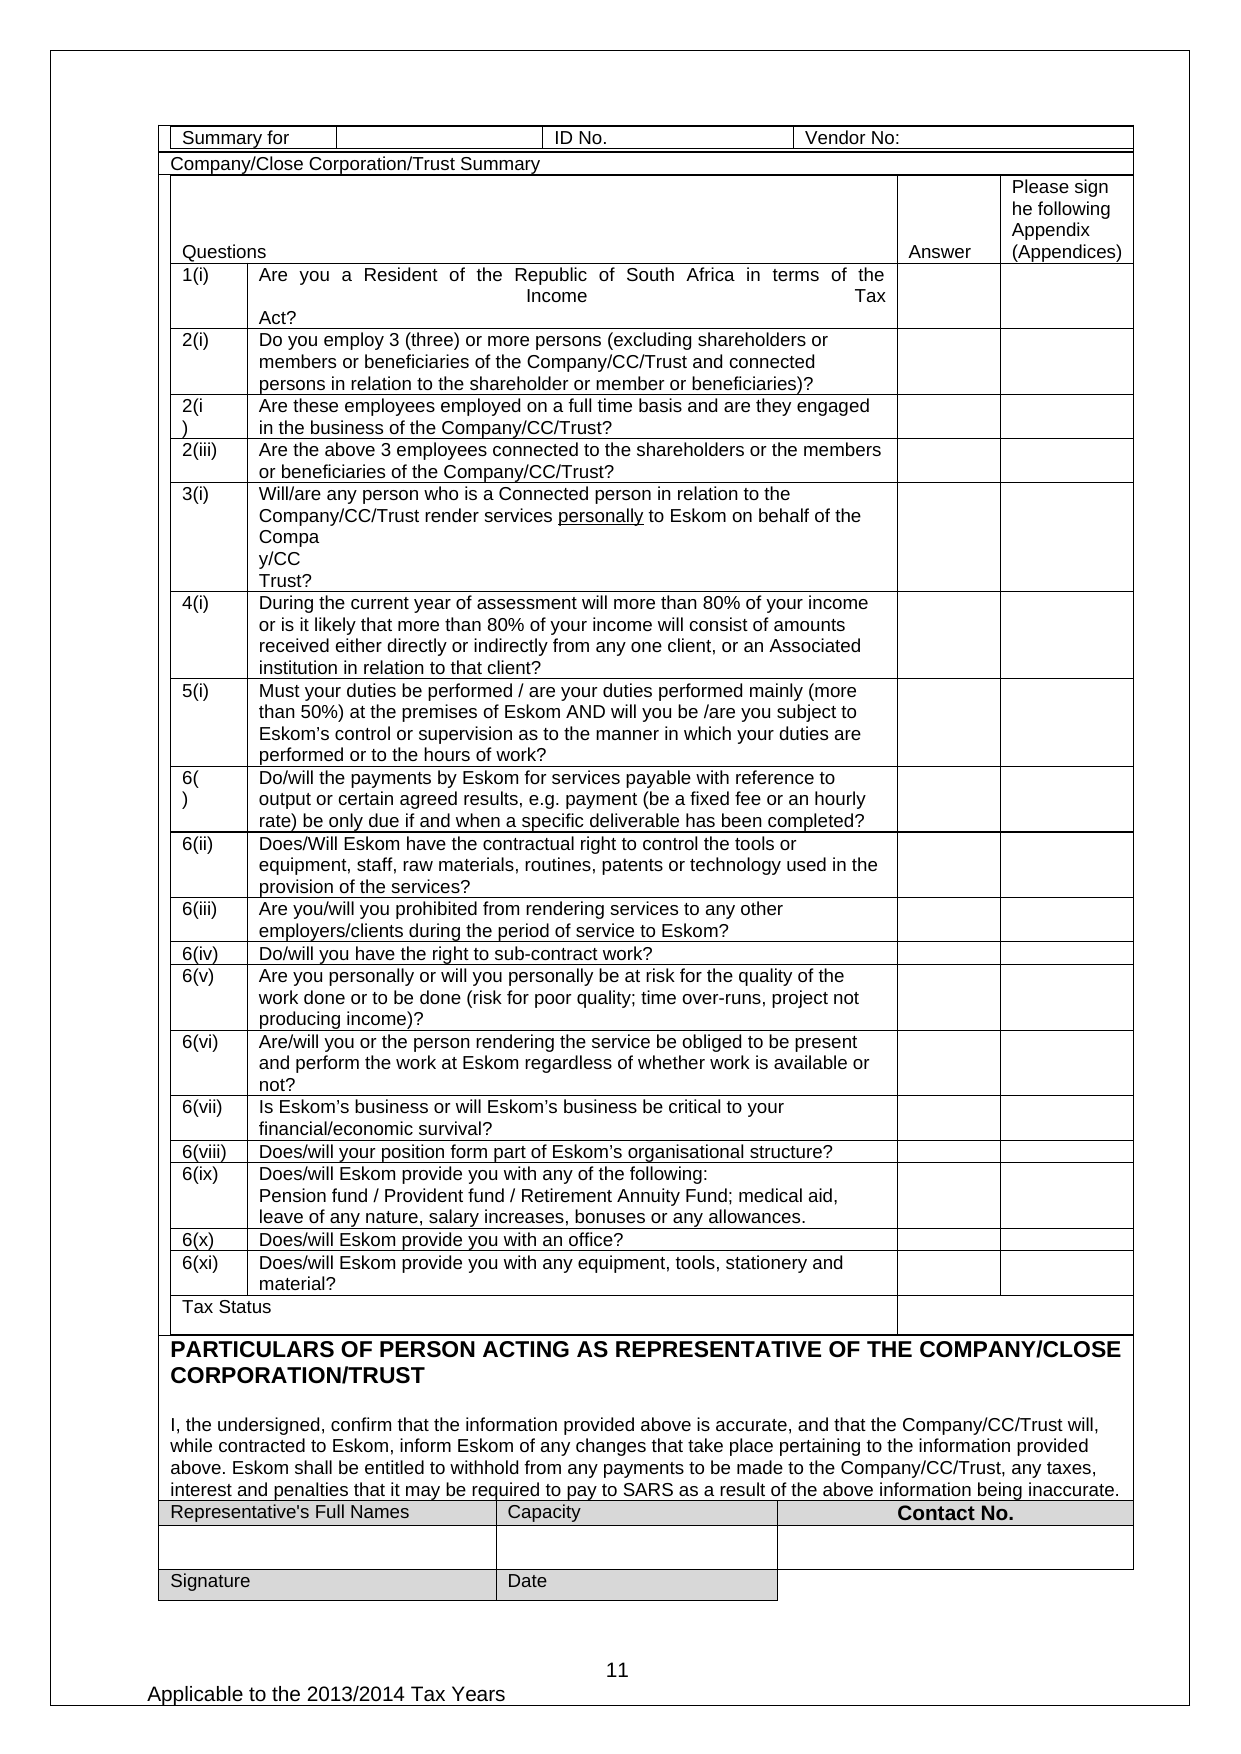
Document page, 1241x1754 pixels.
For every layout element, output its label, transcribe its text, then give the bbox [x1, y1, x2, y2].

table_cell [171, 1031, 247, 1095]
table_cell [898, 1229, 1000, 1250]
table_header [159, 126, 1133, 151]
table_cell [171, 1141, 247, 1162]
table_cell [898, 833, 1000, 897]
table_cell [497, 1526, 777, 1569]
table_cell [159, 175, 170, 1335]
table_cell [1001, 1163, 1133, 1228]
table_cell [898, 1096, 1000, 1140]
table_cell [1001, 767, 1133, 831]
table_cell [171, 942, 247, 964]
table_cell [248, 395, 897, 438]
table_cell [171, 176, 897, 263]
table_cell [1001, 176, 1133, 263]
table_cell [171, 1296, 897, 1334]
table_cell [171, 439, 247, 482]
table_cell [898, 264, 1000, 328]
table_cell [898, 176, 1000, 263]
table_cell [248, 1096, 897, 1140]
table_cell [248, 1163, 897, 1228]
table_cell [1001, 395, 1133, 438]
table_cell [248, 1031, 897, 1095]
table_cell [1001, 898, 1133, 941]
table_cell [1001, 439, 1133, 482]
table_cell [171, 395, 247, 438]
table_cell [1001, 1229, 1133, 1250]
table_cell [171, 1163, 247, 1228]
table_cell [248, 942, 897, 964]
table_cell [248, 329, 897, 394]
table_cell [248, 483, 897, 591]
table_cell [778, 1526, 1133, 1569]
table_cell [248, 1229, 897, 1250]
table_cell [171, 767, 247, 831]
table_cell [248, 833, 897, 897]
table_cell [1001, 1096, 1133, 1140]
table_cell Representative's Full Names [159, 1501, 496, 1525]
table_cell [248, 264, 897, 328]
table_cell [248, 592, 897, 678]
table_cell [1001, 329, 1133, 394]
table_cell PARTICULARS OF PERSON ACTING AS REPRESENTATIVE OF THE COMPANY/CLOSE CORPORATION/TRUST I, the undersigned, confirm that the information provided above is accurate, and that the Company/CC/Trust will, while contracted to Eskom, inform Eskom of any changes that take place pertaining to the information provided above. Eskom shall be entitled to withhold from any payments to be made to the Company/CC/Trust, any taxes, interest and penalties that it may be required to pay to SARS as a result of the above information being inaccurate. [159, 1336, 1133, 1500]
table_cell [171, 679, 247, 766]
table_cell [898, 942, 1000, 964]
table_cell Signature [159, 1570, 496, 1600]
table_cell Capacity [497, 1501, 777, 1525]
table_cell [898, 965, 1000, 1030]
table_cell [248, 767, 897, 831]
table_cell [171, 264, 247, 328]
table_cell [171, 965, 247, 1030]
table_cell [1001, 1031, 1133, 1095]
table_cell Contact No. [778, 1501, 1133, 1525]
table_cell Date [497, 1570, 777, 1600]
table_cell [248, 679, 897, 766]
table_cell Company/Close Corporation/Trust Summary [159, 153, 1133, 174]
table_cell [898, 439, 1000, 482]
table_cell [1001, 965, 1133, 1030]
table_cell [898, 483, 1000, 591]
table_cell [171, 898, 247, 941]
table_cell [898, 1141, 1000, 1162]
table_cell [1001, 833, 1133, 897]
table_cell [171, 329, 247, 394]
table_cell [1001, 942, 1133, 964]
table_cell [898, 395, 1000, 438]
table_cell [171, 1229, 247, 1250]
table_cell [248, 1141, 897, 1162]
table_cell [1001, 483, 1133, 591]
table_cell [171, 833, 247, 897]
table_cell [898, 767, 1000, 831]
table_cell [1001, 592, 1133, 678]
table_cell [898, 1163, 1000, 1228]
table_cell [898, 592, 1000, 678]
table_cell [898, 1031, 1000, 1095]
table_cell [248, 1251, 897, 1295]
table_cell [248, 439, 897, 482]
table_cell [171, 1251, 247, 1295]
table_cell [171, 1096, 247, 1140]
table_cell [159, 1526, 496, 1569]
table_cell [171, 592, 247, 678]
table_cell [898, 679, 1000, 766]
table_cell [898, 898, 1000, 941]
table_cell [248, 898, 897, 941]
table_cell [898, 329, 1000, 394]
table_cell [898, 1251, 1000, 1295]
table_cell [1001, 679, 1133, 766]
table_cell [248, 965, 897, 1030]
table_cell [898, 1296, 1133, 1334]
table_cell [1001, 1251, 1133, 1295]
table_cell [171, 483, 247, 591]
table_cell [1001, 264, 1133, 328]
table_cell [1001, 1141, 1133, 1162]
